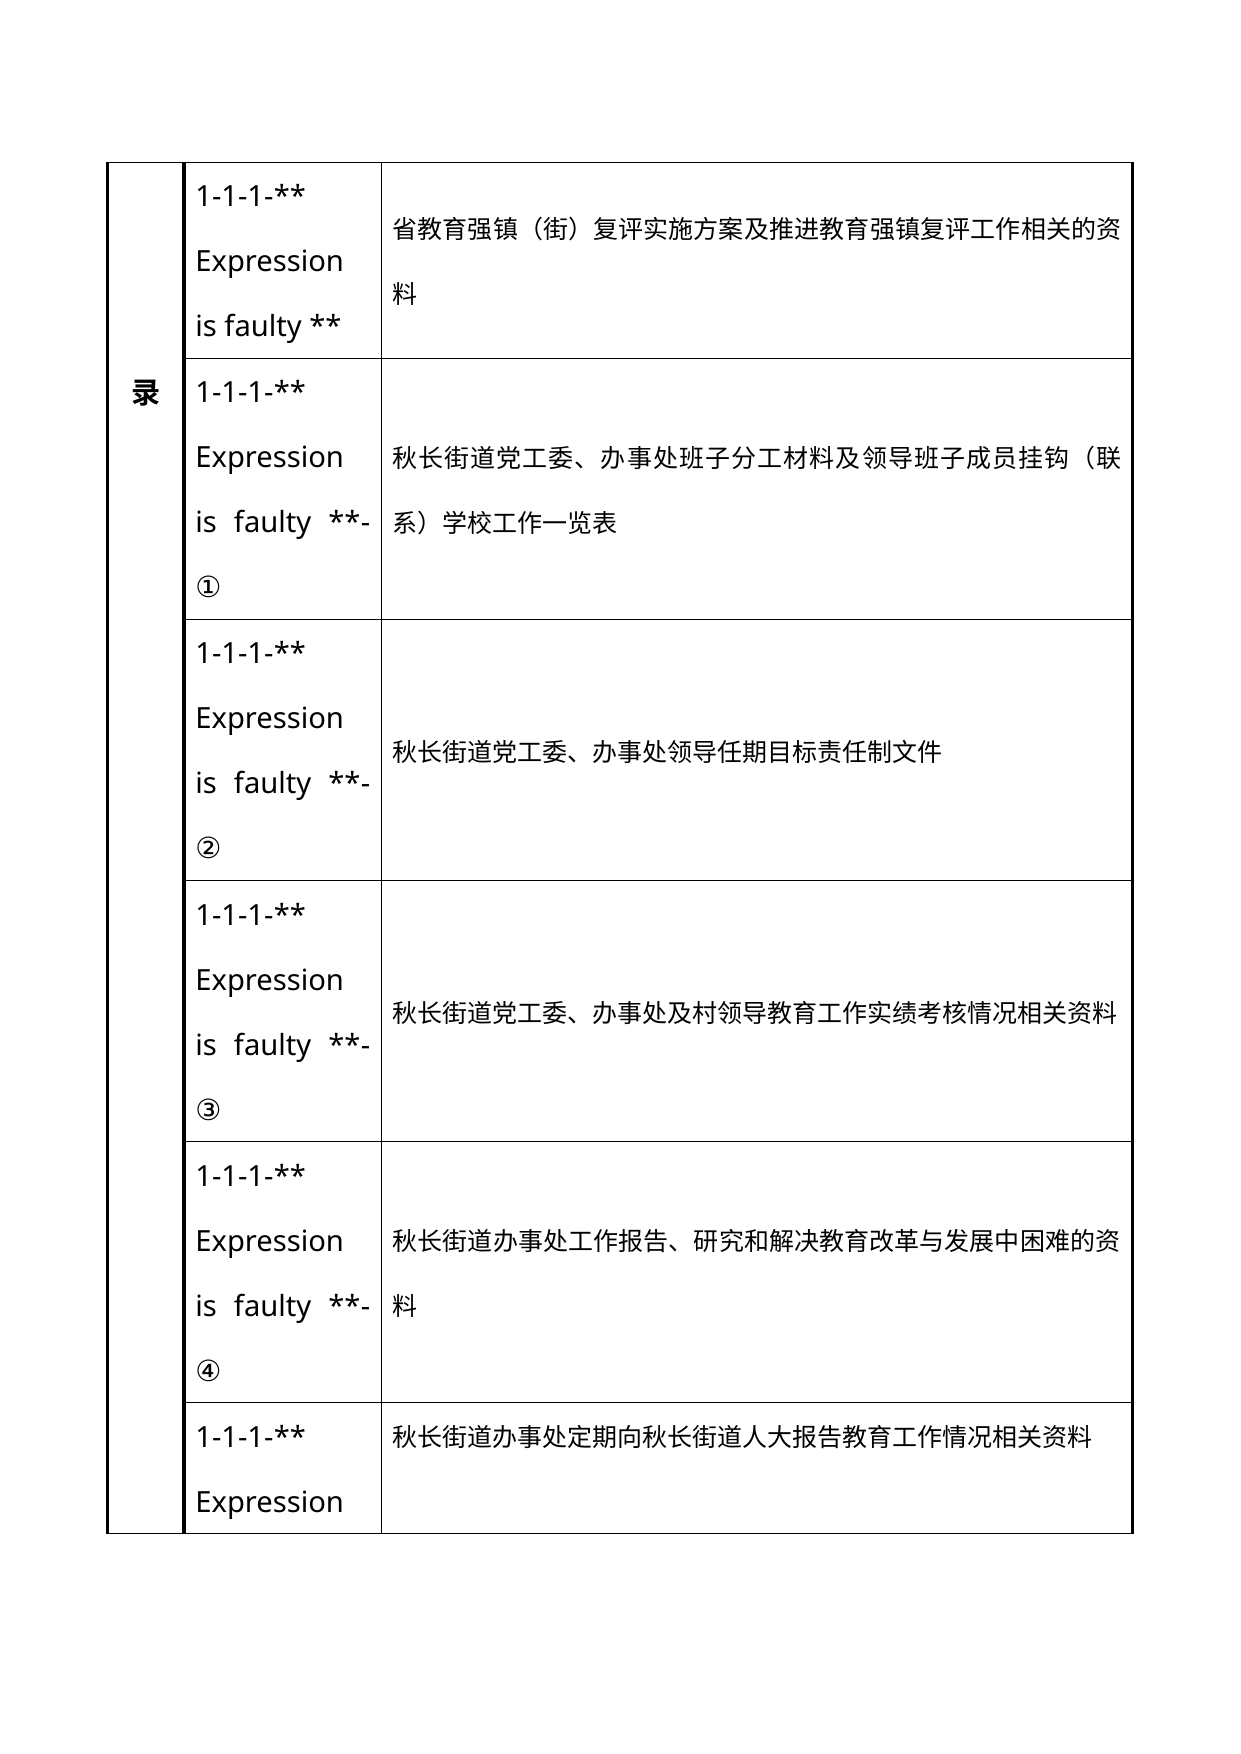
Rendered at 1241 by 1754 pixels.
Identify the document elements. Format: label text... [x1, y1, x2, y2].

table_cell 1-1-1-⑶ [186, 1403, 381, 1533]
table_cell 目 录 [109, 163, 182, 1533]
table_cell 秋长街道党工委、办事处领导任期目标责任制文件 [382, 620, 1131, 880]
table_cell 1-1-1-⑵-③ [186, 881, 381, 1141]
table_cell 1-1-1-⑴ [186, 163, 381, 358]
table_cell 秋长街道党工委、办事处班子分工材料及领导班子成员挂钩（联系）学校工作一览表 [382, 359, 1131, 619]
table_cell 省教育强镇（街）复评实施方案及推进教育强镇复评工作相关的资料 [382, 163, 1131, 358]
table_cell 1-1-1-⑵-① [186, 359, 381, 619]
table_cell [382, 1403, 1131, 1533]
table_cell 1-1-1-⑵-④ [186, 1142, 381, 1402]
table_cell 秋长街道办事处工作报告、研究和解决教育改革与发展中困难的资料 [382, 1142, 1131, 1402]
table_cell 1-1-1-⑵-② [186, 620, 381, 880]
table_cell 秋长街道党工委、办事处及村领导教育工作实绩考核情况相关资料 [382, 881, 1131, 1141]
